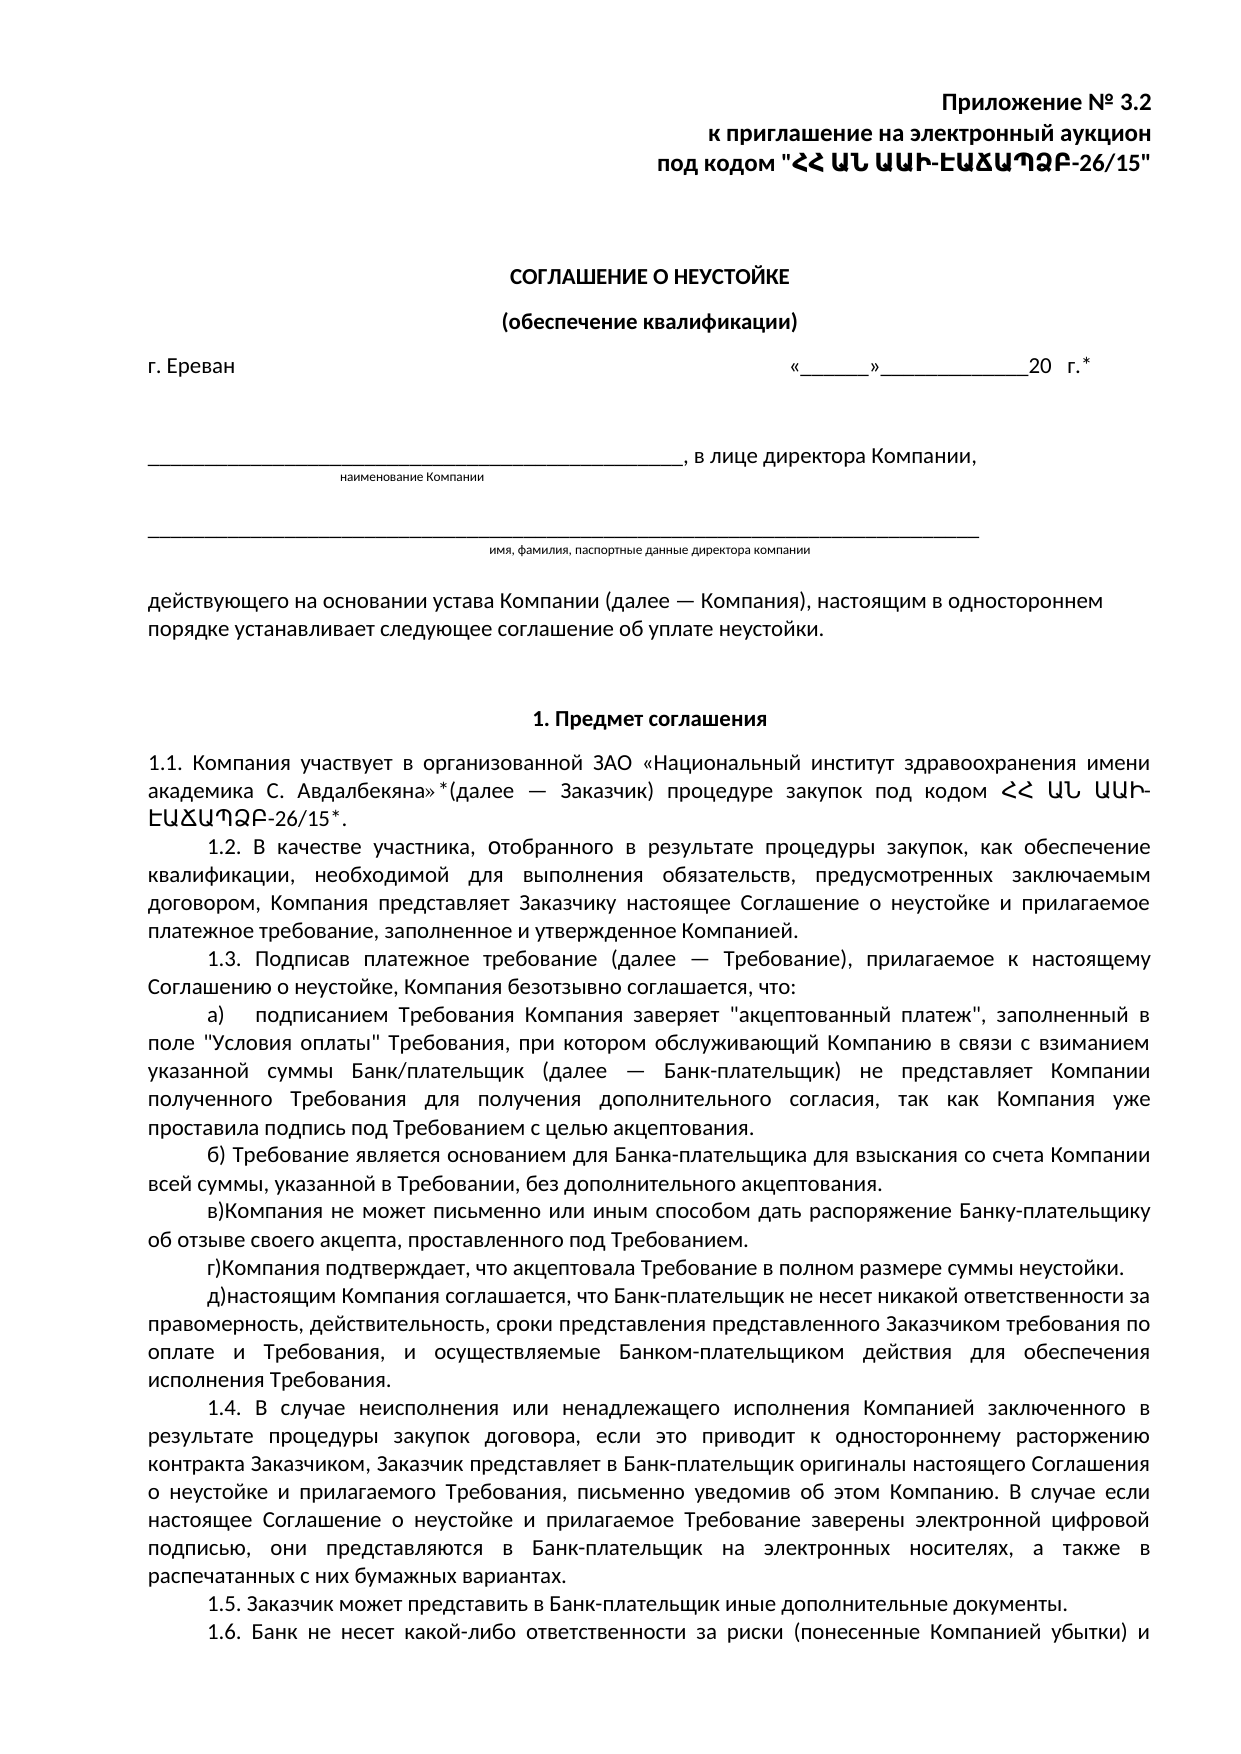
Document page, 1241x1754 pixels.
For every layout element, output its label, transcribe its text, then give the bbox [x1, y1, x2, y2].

text (обеспечение квалификации) [148, 307, 1152, 335]
text 1. Предмет соглашения [148, 704, 1152, 732]
table_header г. Ереван [136, 351, 635, 396]
text 1.1. Компания участвует в организованной ЗАО «Национальный институт здравоохранения имени академика С. Авдалбекяна*(далее — Заказчик) процедуре закупок под кодом ՀՀ ԱՆ ԱԱԻ-ԷԱՃԱՊՁԲ-26/15*. [148, 748, 1152, 832]
text СОГЛАШЕНИЕ О НЕУСТОЙКЕ [148, 262, 1152, 290]
text г)Компания подтверждает, что акцептовала Требование в полном размере суммы неустойки. [148, 1253, 1152, 1281]
text действующего на основании устава Компании (далее — Компания), настоящим в одностороннем [148, 586, 1152, 614]
text порядке устанавливает следующее соглашение об уплате неустойки. [148, 614, 1152, 642]
text 1.5. Заказчик может представить в Банк-плательщик иные дополнительные документы. [148, 1589, 1152, 1617]
text 1.3. Подписав платежное требование (далее — Требование), прилагаемое к настоящему Соглашению о неустойке, Компания безотзывно соглашается, что: [148, 944, 1152, 1001]
text под кодом "ՀՀ ԱՆ ԱԱԻ-ԷԱՃԱՊՁԲ-26/15" [177, 147, 1152, 178]
text б) Требование является основанием для Банка-плательщика для взыскания со счета Компании всей суммы, указанной в Требовании, без дополнительного акцептования. [148, 1141, 1152, 1197]
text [148, 1617, 1152, 1645]
text имя, фамилия, паспортные данные директора компании [148, 542, 1152, 569]
text _________________________________________________________________________ [148, 513, 1152, 542]
text в)Компания не может письменно или иным способом дать распоряжение Банку-плательщику об отзыве своего акцепта, проставленного под Требованием. [148, 1197, 1152, 1253]
text наименование Компании [340, 469, 1152, 497]
text 1.2. В качестве участника, օтобранного в результате процедуры закупок, как обеспечение квалификации, необходимой для выполнения обязательств, предусмотренных заключаемым договором, Kомпания представляет Заказчику настоящее Соглашение о неустойке и прилагаемое платежное требование, заполненное и утвержденное Компанией. [148, 832, 1152, 944]
text д)настоящим Компания соглашается, что Банк-плательщик не несет никакой ответственности за правомерность, действительность, сроки представления представленного Заказчиком требования по оплате и Требования, и осуществляемые Банком-плательщиком действия для обеспечения исполнения Требования. [148, 1281, 1152, 1393]
text к приглашение на электронный аукцион [177, 117, 1152, 147]
text _______________________________________________, в лице директора Компании, [148, 441, 1152, 469]
text Приложение № 3.2 [148, 86, 1152, 117]
text а) подписанием Требования Компания заверяет "акцептованный платеж", заполненный в поле "Условия оплаты" Требования, при котором обслуживающий Компанию в связи с взиманием указанной суммы Банк/плательщик (далее — Банк-плательщик) не представляет Компании полученного Требования для получения дополнительного согласия, так как Компания уже проставила подпись под Требованием с целью акцептования. [148, 1001, 1152, 1141]
text 1.4. В случае неисполнения или ненадлежащего исполнения Компанией заключенного в результате процедуры закупок договора, если это приводит к одностороннему расторжению контракта Заказчиком, Заказчик представляет в Банк-плательщик оригиналы настоящего Соглашения о неустойке и прилагаемого Требования, письменно уведомив об этом Компанию. В случае если настоящее Соглашение о неустойке и прилагаемое Требование заверены электронной цифровой подписью, они представляются в Банк-плательщик на электронных носителях, а также в распечатанных с них бумажных вариантах. [148, 1393, 1152, 1589]
table_header «______»_____________20 г.* [635, 351, 1104, 396]
